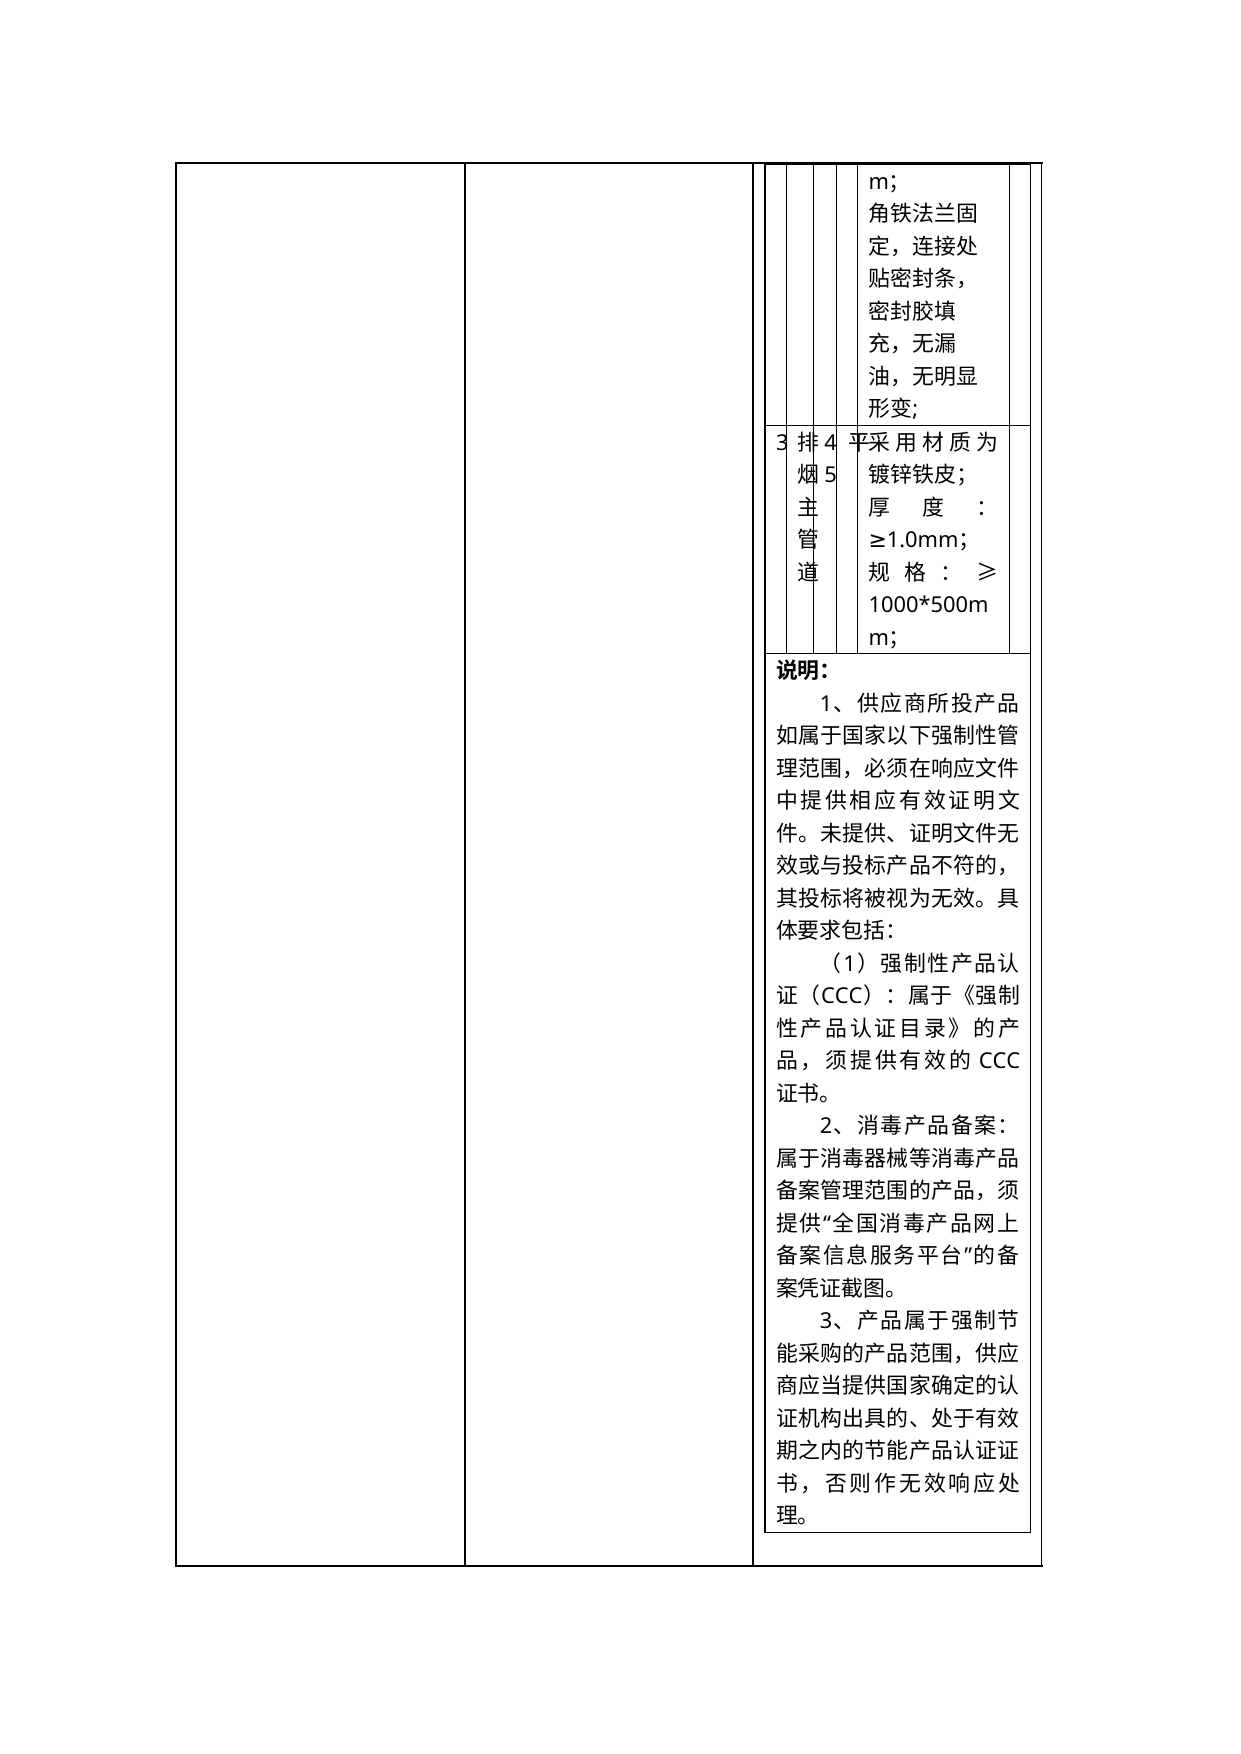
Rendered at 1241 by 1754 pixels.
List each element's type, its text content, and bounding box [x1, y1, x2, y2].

table_cell [754, 164, 1041, 1565]
table_cell 1 [177, 164, 464, 1565]
table_cell [466, 164, 752, 1565]
